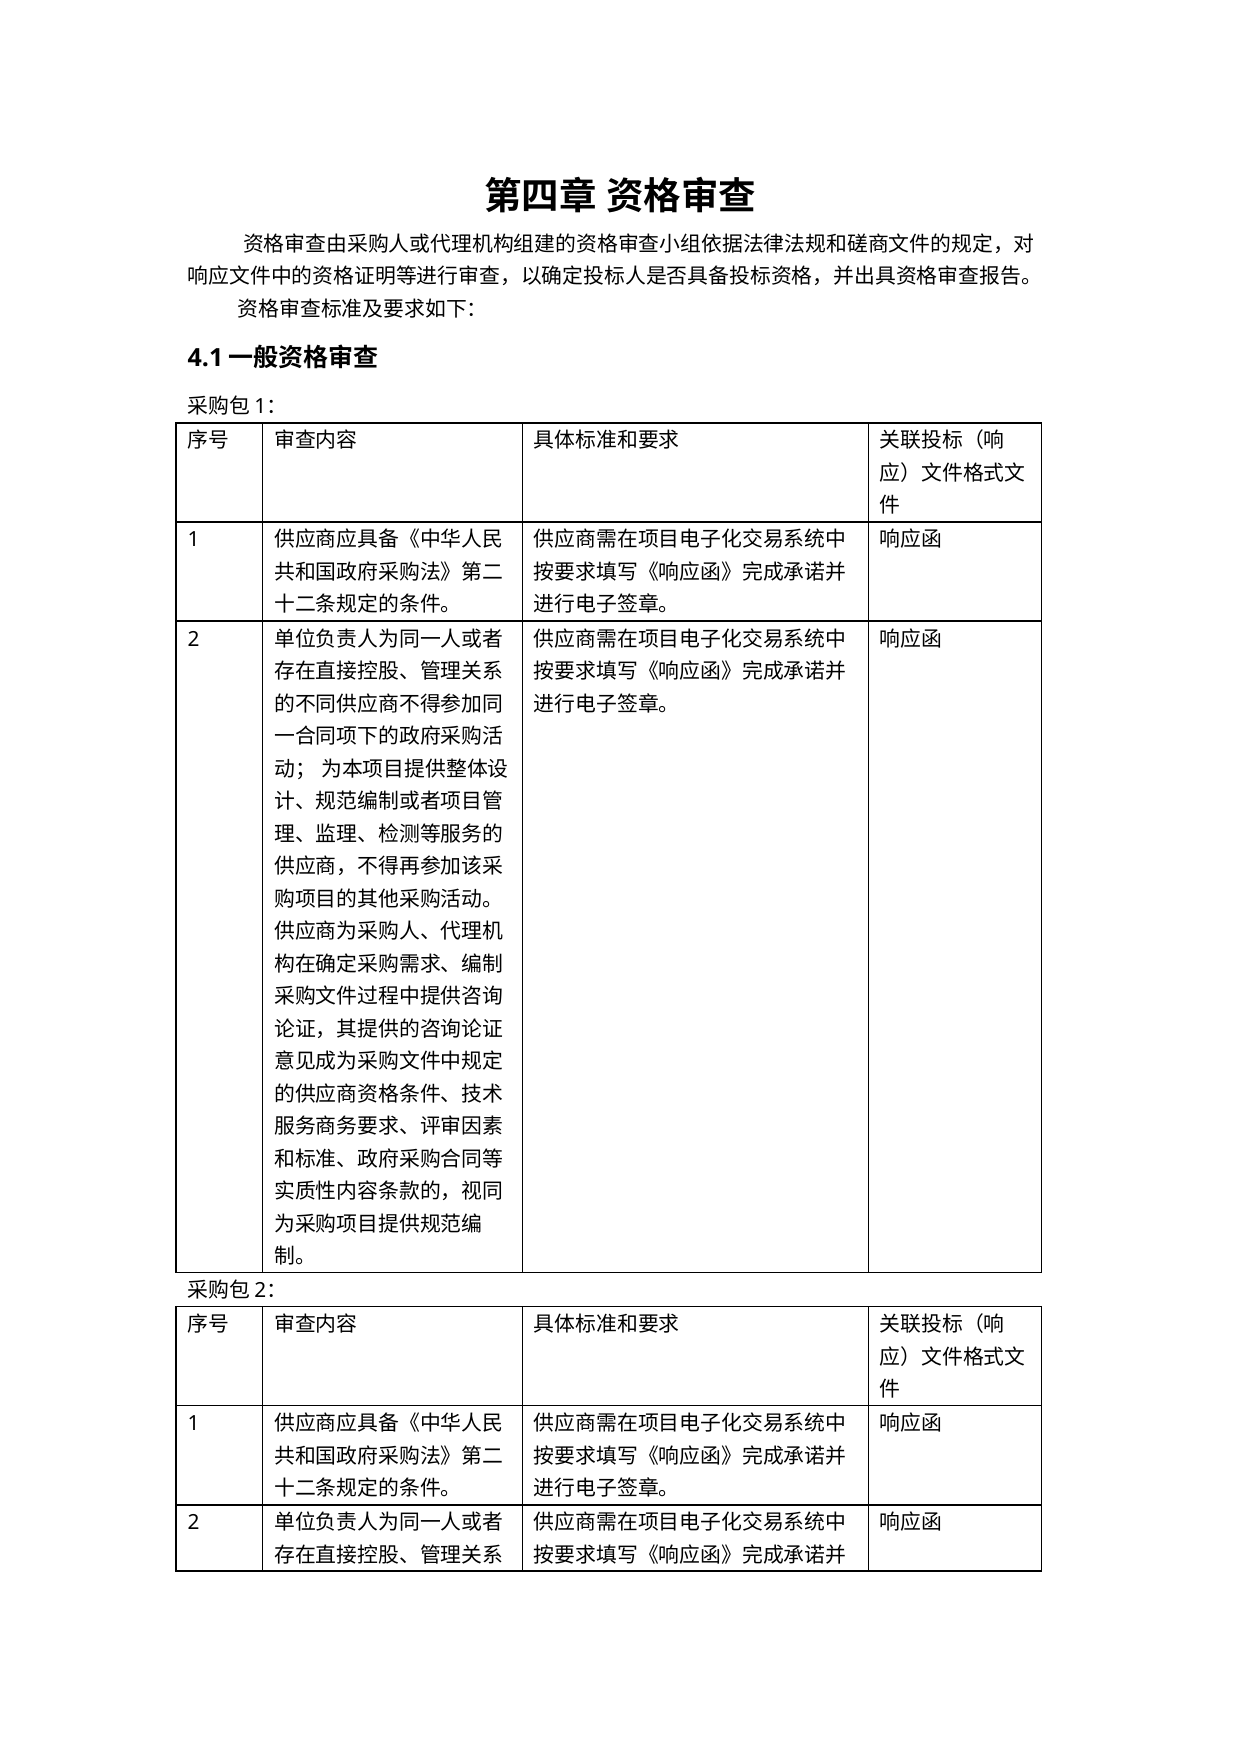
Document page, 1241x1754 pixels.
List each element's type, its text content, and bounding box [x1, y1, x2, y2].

table_header 关联投标（响应）文件格式文件 [869, 1307, 1041, 1405]
text 第四章 资格审查 [187, 162, 1053, 227]
table_cell 供应商应具备《中华人民共和国政府采购法》第二十二条规定的条件。 [263, 1406, 522, 1504]
table_cell 响应函 [869, 1406, 1041, 1504]
table_header 具体标准和要求 [523, 1307, 868, 1405]
text 资格审查标准及要求如下： [187, 292, 1053, 324]
table_cell 响应函 [869, 1506, 1041, 1570]
table_cell 1 [177, 1406, 262, 1504]
table_header 序号 [177, 424, 262, 521]
table_cell 供应商需在项目电子化交易系统中按要求填写《响应函》完成承诺并进行电子签章。 [523, 622, 868, 1272]
table_header 审查内容 [263, 1307, 522, 1405]
text 资格审查由采购人或代理机构组建的资格审查小组依据法律法规和磋商文件的规定，对响应文件中的资格证明等进行审查，以确定投标人是否具备投标资格，并出具资格审查报告。 [187, 227, 1053, 292]
table_cell 供应商需在项目电子化交易系统中按要求填写《响应函》完成承诺并进行电子签章。 [523, 523, 868, 620]
table_cell 响应函 [869, 523, 1041, 620]
table_cell 2 [177, 622, 262, 1272]
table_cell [523, 1506, 868, 1570]
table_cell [263, 1506, 522, 1570]
text 采购包2： [187, 1273, 1053, 1306]
text 采购包1： [187, 389, 1053, 422]
table_cell 2 [177, 1506, 262, 1570]
table_cell 供应商应具备《中华人民共和国政府采购法》第二十二条规定的条件。 [263, 523, 522, 620]
table_header 序号 [177, 1307, 262, 1405]
table_cell 响应函 [869, 622, 1041, 1272]
table_cell 供应商需在项目电子化交易系统中按要求填写《响应函》完成承诺并进行电子签章。 [523, 1406, 868, 1504]
table_header 具体标准和要求 [523, 424, 868, 521]
table_header 审查内容 [263, 424, 522, 521]
table_header 关联投标（响应）文件格式文件 [869, 424, 1041, 521]
text 4.1一般资格审查 [187, 324, 1053, 389]
table_cell 1 [177, 523, 262, 620]
